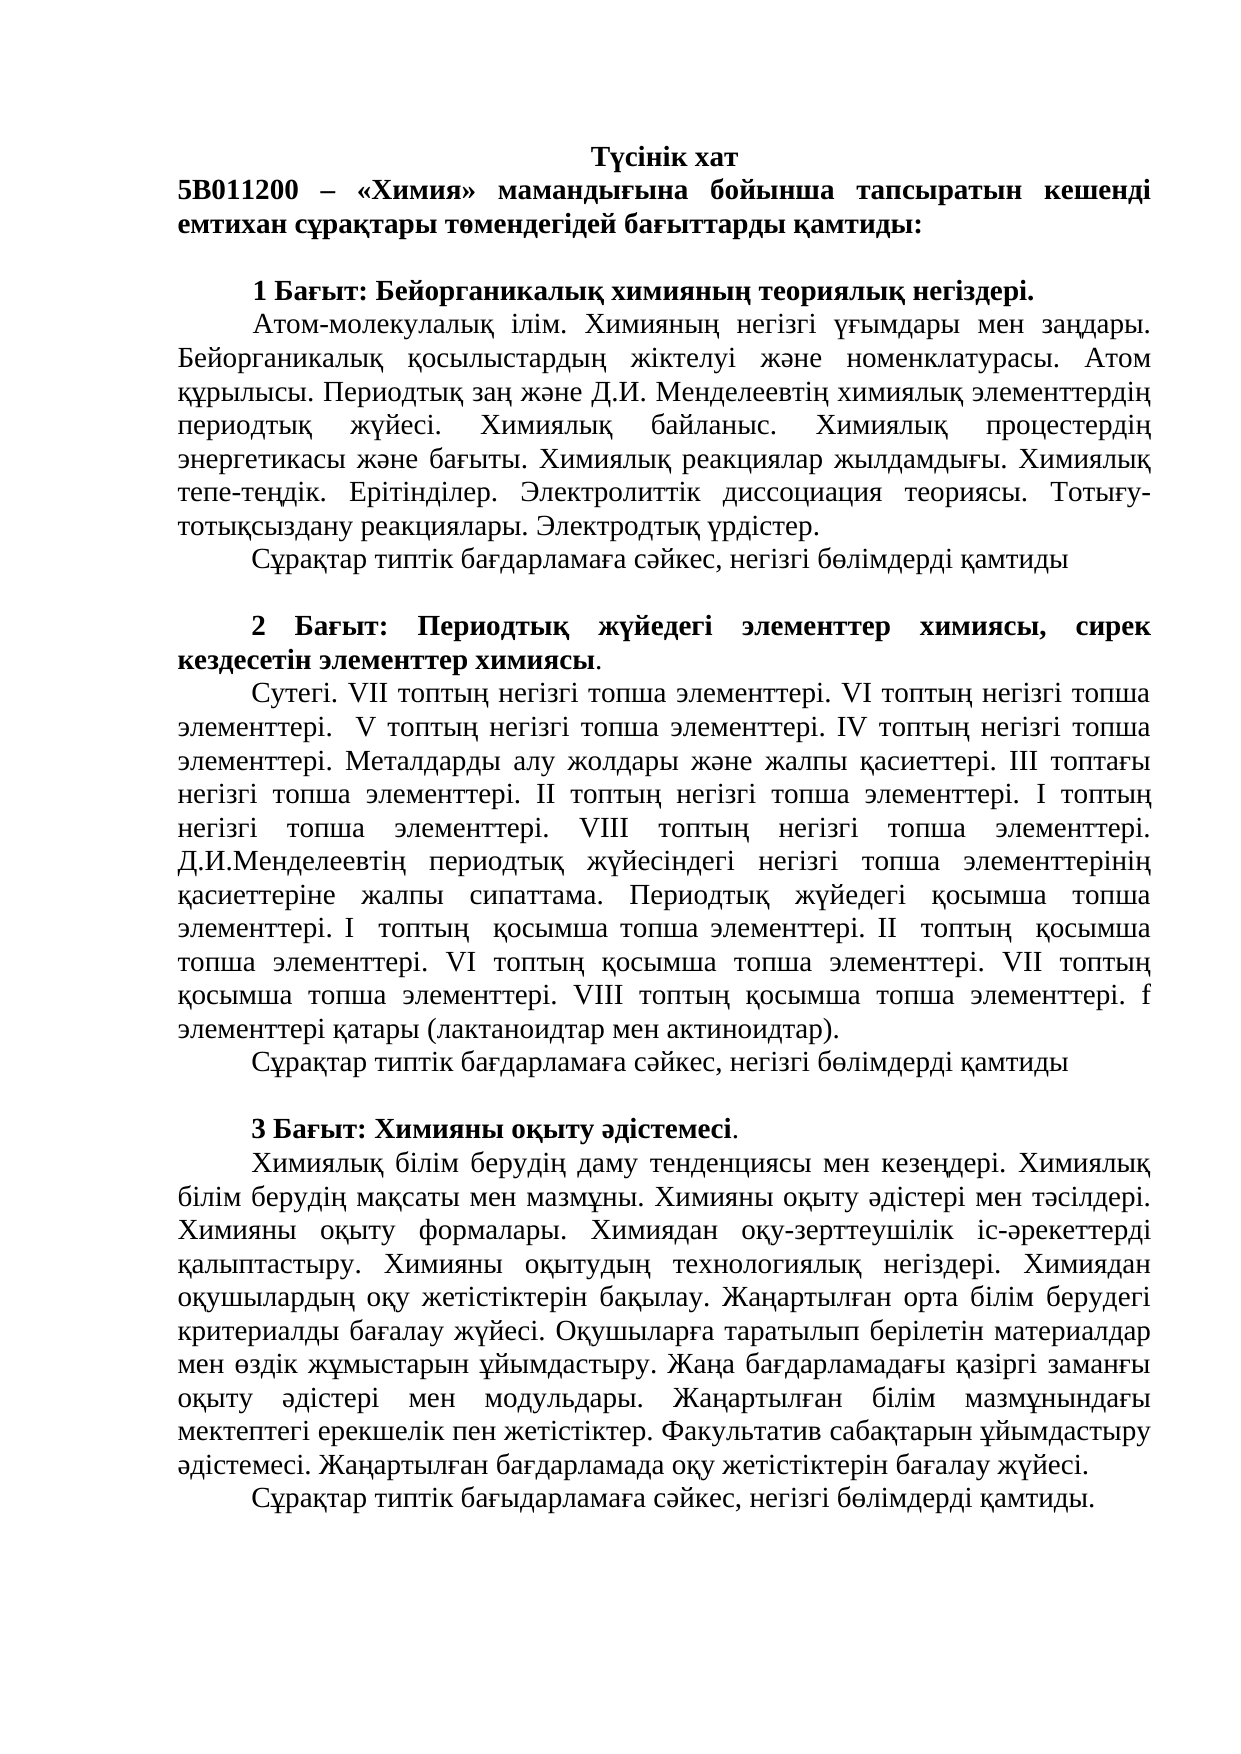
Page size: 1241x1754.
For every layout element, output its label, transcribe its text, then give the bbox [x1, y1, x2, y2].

text Сұрақтар типтік бағдарламаға сәйкес, негізгі бөлімдерді қамтиды [177, 541, 1152, 575]
text Сұрақтар типтік бағдарламаға сәйкес, негізгі бөлімдерді қамтиды [177, 1044, 1152, 1078]
text Сұрақтар типтік бағыдарламаға сәйкес, негізгі бөлімдерді қамтиды. [177, 1481, 1152, 1514]
text Түсінік хат [177, 139, 1152, 172]
text Химиялық білім берудің даму тенденциясы мен кезеңдері. Химиялық білім берудің мақсаты мен мазмұны. Химияны оқыту әдістері мен тәсілдері. Химияны оқыту формалары. Химиядан оқу-зерттеушілік іс-әрекеттерді қалыптастыру. Химияны оқытудың технологиялық негіздері. Химиядан оқушылардың оқу жетістіктерін бақылау. Жаңартылған орта білім берудегі критериалды бағалау жүйесі. Оқушыларға таратылып берілетін материалдар мен өздік жұмыстарын ұйымдастыру. Жаңа бағдарламадағы қазіргі заманғы оқыту әдістері мен модульдары. Жаңартылған білім мазмұнындағы мектептегі ерекшелік пен жетістіктер. Факультатив сабақтарын ұйымдастыру әдістемесі. Жаңартылған бағдарламада оқу жетістіктерін бағалау жүйесі. [177, 1145, 1152, 1481]
text 5В011200 – «Химия» мамандығына бойынша тапсыратын кешенді емтихан сұрақтары төмендегідей бағыттарды қамтиды: [177, 172, 1152, 239]
text 2 Бағыт: Периодтық жүйедегі элементтер химиясы, сирек кездесетін элементтер химиясы. [177, 608, 1152, 676]
text Сутегі. VII топтың негізгі топша элементтері. VI топтың негізгі топша элементтері. V топтың негізгі топша элементтері. IV топтың негізгі топша элементтері. Металдарды алу жолдары және жалпы қасиеттері. III топтағы негізгі топша элементтері. II топтың негізгі топша элементтері. I топтың негізгі топша элементтері. VIII топтың негізгі топша элементтері. Д.И.Менделеевтің периодтық жүйесіндегі негізгі топша элементтерінің қасиеттеріне жалпы сипаттама. Периодтық жүйедегі қосымша топша элементтері. I топтың қосымша топша элементтері. II топтың қосымша топша элементтері. VI топтың қосымша топша элементтері. VII топтың қосымша топша элементтері. VIII топтың қосымша топша элементтері. f элементтері қатары (лактаноидтар мен актиноидтар). [177, 676, 1152, 1044]
text 1 Бағыт: Бейорганикалық химияның теориялық негіздері. [177, 273, 1152, 307]
text Атом-молекулалық ілім. Химияның негізгі үғымдары мен заңдары. Бейорганикалық қосылыстардың жіктелуі және номенклатурасы. Атом құрылысы. Периодтық заң және Д.И. Менделеевтің химиялық элементтердің периодтық жүйесі. Химиялық байланыс. Химиялық процестердің энергетикасы және бағыты. Химиялық реакциялар жылдамдығы. Химиялық тепе-теңдік. Ерітінділер. Электролиттік диссоциация теориясы. Тотығу-тотықсыздану реакциялары. Электродтық үрдістер. [177, 307, 1152, 541]
text 3 Бағыт: Химияны оқыту әдістемесі. [177, 1112, 1152, 1145]
